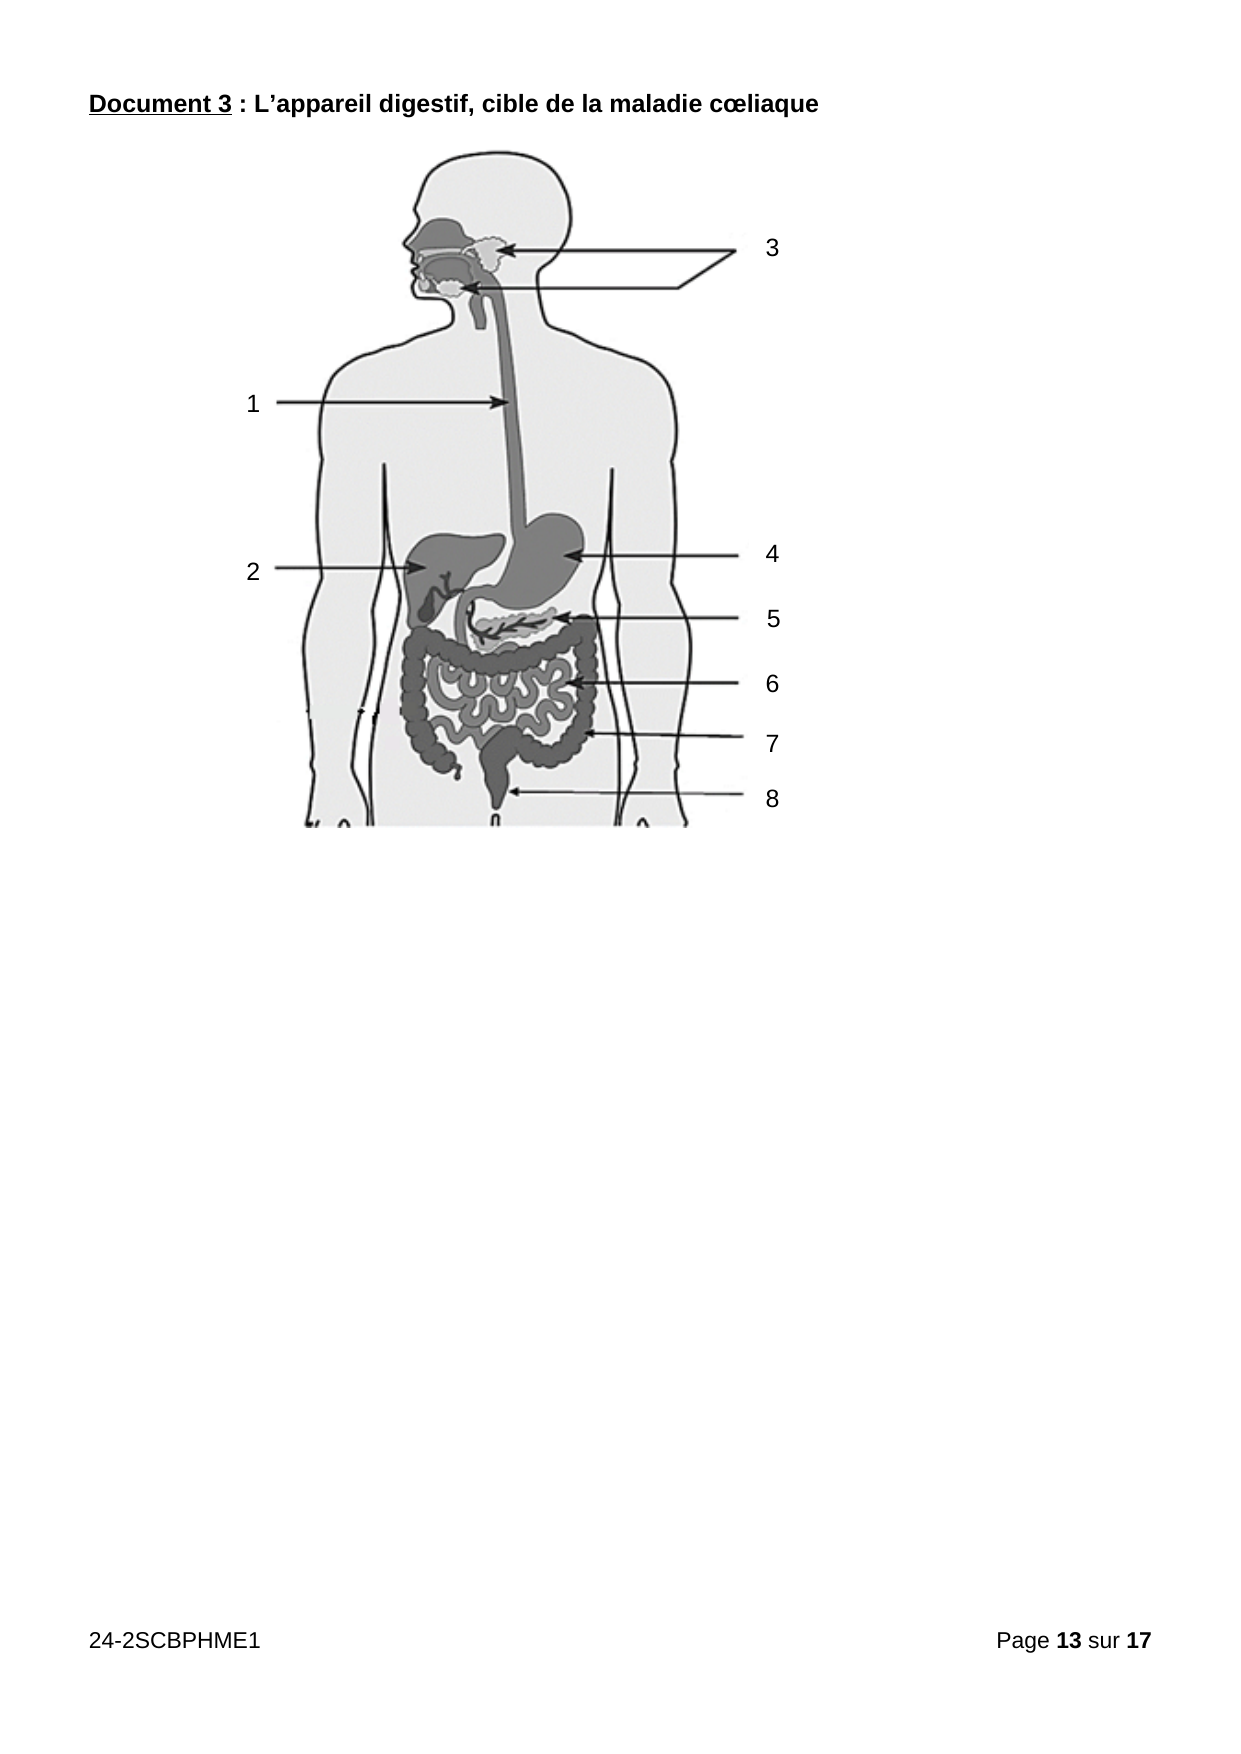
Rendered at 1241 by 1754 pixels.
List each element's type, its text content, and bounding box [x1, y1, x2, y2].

picture [271, 135, 749, 828]
text Document 3 : L’appareil digestif, cible de la maladie cœliaque [89, 89, 1152, 117]
